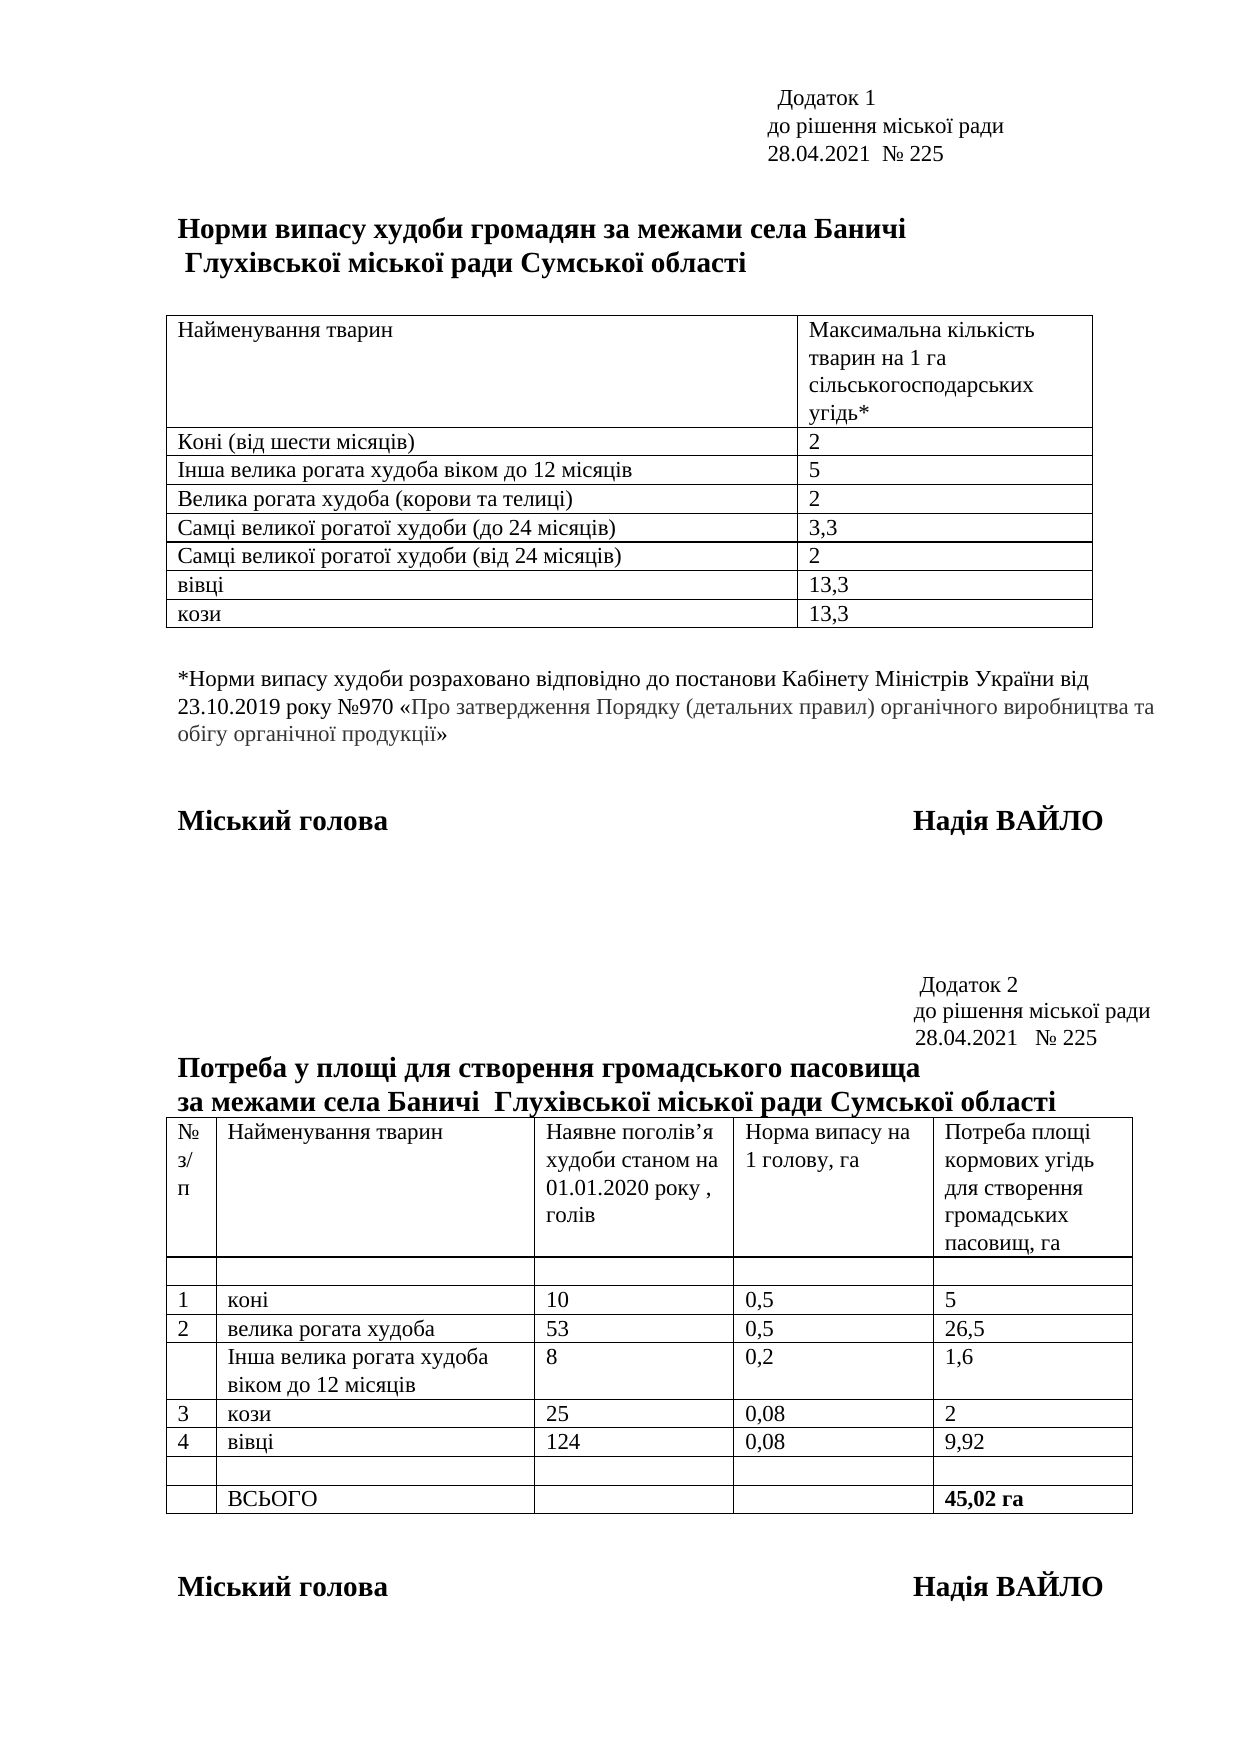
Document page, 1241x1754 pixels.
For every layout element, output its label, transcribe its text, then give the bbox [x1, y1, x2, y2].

table_cell 45,02 га [934, 1486, 1132, 1513]
table_cell 10 [535, 1286, 733, 1314]
table_cell 0,2 [734, 1343, 933, 1398]
table_cell [535, 1457, 733, 1484]
text Глухівської міської ради Сумської області [177, 245, 1196, 278]
table_cell [167, 1343, 216, 1398]
table_cell 26,5 [934, 1315, 1132, 1342]
table_cell [167, 1457, 216, 1484]
table_cell [734, 1258, 933, 1285]
text Міський голова Надія ВАЙЛО [177, 803, 1196, 837]
table_cell коні [217, 1286, 534, 1314]
text *Норми випасу худоби розраховано відповідно до постанови Кабінету Міністрів України від 23.10.2019 року №970 «Про затвердження Порядку (детальних правил) органічного виробництва та обігу органічної продукції» [177, 665, 1196, 747]
table_cell 53 [535, 1315, 733, 1342]
table_header Наявне поголів’я худоби станом на 01.01.2020 року , голів [535, 1118, 733, 1256]
text 28.04.2021 № 225 [915, 1024, 1196, 1050]
text Потреба у площі для створення громадського пасовища [177, 1050, 1196, 1084]
table_header Норма випасу на 1 голову, га [734, 1118, 933, 1256]
table_cell [535, 1486, 733, 1513]
table_cell 2 [934, 1400, 1132, 1427]
table_cell Самці великої рогатої худоби (до 24 місяців) [167, 514, 797, 541]
text Додаток 1 [177, 84, 1196, 111]
table_cell 0,08 [734, 1428, 933, 1456]
table_cell кози [217, 1400, 534, 1427]
table_cell 1 [167, 1286, 216, 1314]
table_cell 0,5 [734, 1315, 933, 1342]
text до рішення міської ради [767, 112, 1196, 138]
table_cell вівці [217, 1428, 534, 1456]
table_header Максимальна кількість тварин на 1 га сільськогосподарських угідь* [798, 316, 1092, 427]
table_cell 2 [798, 485, 1092, 513]
text Міський голова Надія ВАЙЛО [177, 1569, 1196, 1603]
table_cell [734, 1486, 933, 1513]
table_cell 2 [167, 1315, 216, 1342]
table_cell 2 [798, 428, 1092, 455]
table_cell кози [167, 600, 797, 627]
table_cell Велика рогата худоба (корови та телиці) [167, 485, 797, 513]
text до рішення міської ради [325, 997, 1196, 1024]
table_cell 3 [167, 1400, 216, 1427]
table_header № з/п [167, 1118, 216, 1256]
table_cell 13,3 [798, 571, 1092, 599]
table_cell 5 [798, 456, 1092, 484]
text Норми випасу худоби громадян за межами села Баничі [177, 211, 1196, 245]
table_cell Самці великої рогатої худоби (від 24 місяців) [167, 543, 797, 570]
table_cell велика рогата худоба [217, 1315, 534, 1342]
table_cell 9,92 [934, 1428, 1132, 1456]
table_cell 3,3 [798, 514, 1092, 541]
table_cell [167, 1258, 216, 1285]
table_cell 1,6 [934, 1343, 1132, 1398]
table_cell 13,3 [798, 600, 1092, 627]
table_cell 4 [167, 1428, 216, 1456]
text 28.04.2021 № 225 [767, 139, 1196, 166]
table_cell 8 [535, 1343, 733, 1398]
table_cell Інша велика рогата худоба віком до 12 місяців [167, 456, 797, 484]
table_cell Коні (від шести місяців) [167, 428, 797, 455]
table_cell [734, 1457, 933, 1484]
table_cell 2 [798, 543, 1092, 570]
table_cell [934, 1457, 1132, 1484]
table_cell [535, 1258, 733, 1285]
text за межами села Баничі Глухівської міської ради Сумської області [177, 1084, 1196, 1117]
table_cell вівці [167, 571, 797, 599]
table_header Потреба площі кормових угідь для створення громадських пасовищ, га [934, 1118, 1132, 1256]
table_cell [934, 1258, 1132, 1285]
table_cell 0,08 [734, 1400, 933, 1427]
table_cell 5 [934, 1286, 1132, 1314]
table_cell 25 [535, 1400, 733, 1427]
table_cell [217, 1258, 534, 1285]
table_cell Інша велика рогата худоба віком до 12 місяців [217, 1343, 534, 1398]
table_cell 124 [535, 1428, 733, 1456]
table_cell ВСЬОГО [217, 1486, 534, 1513]
table_cell [167, 1486, 216, 1513]
table_cell [217, 1457, 534, 1484]
table_cell 0,5 [734, 1286, 933, 1314]
text Додаток 2 [325, 971, 1196, 997]
table_header Найменування тварин [167, 316, 797, 427]
table_header Найменування тварин [217, 1118, 534, 1256]
